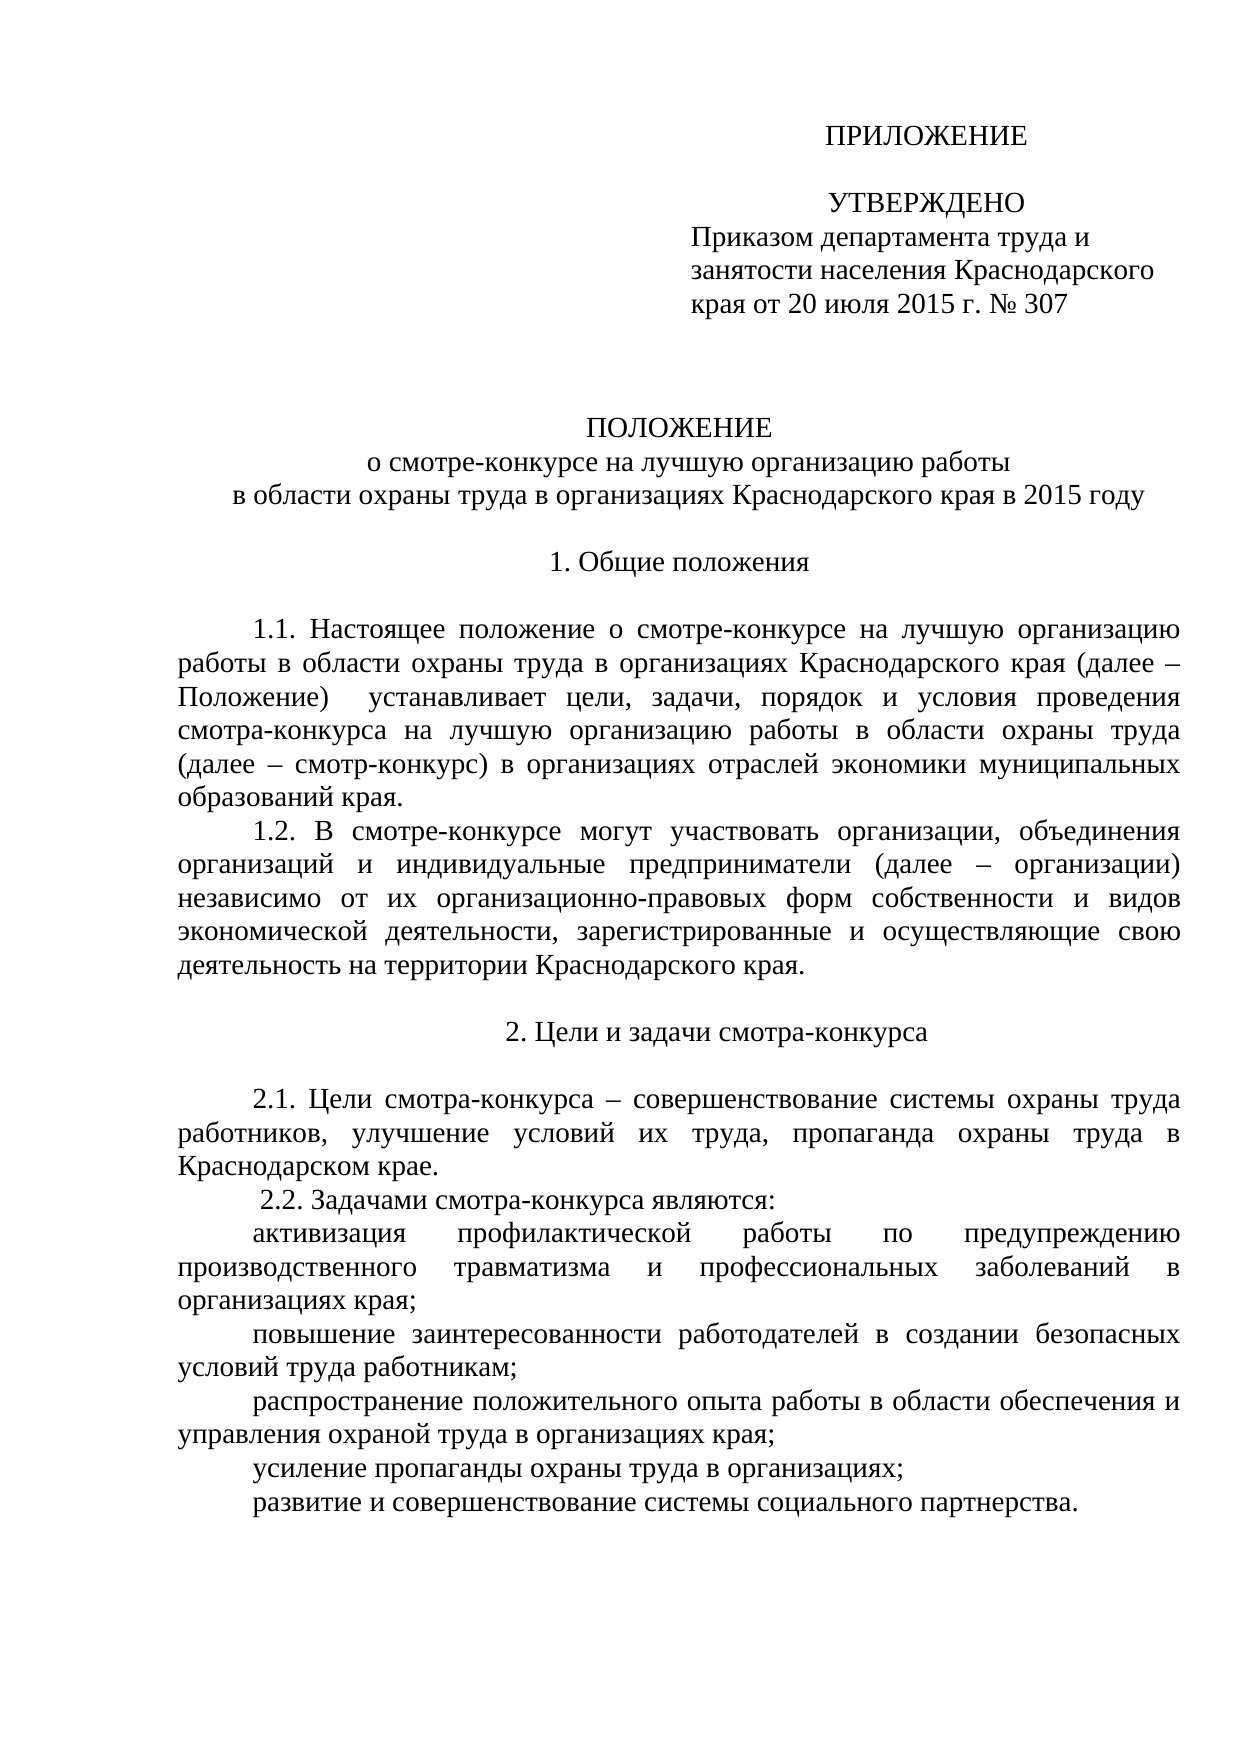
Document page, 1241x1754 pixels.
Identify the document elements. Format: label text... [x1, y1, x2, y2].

text 1. Общие положения [177, 544, 1181, 578]
text активизация профилактической работы по предупреждению производственного травматизма и профессиональных заболеваний в организациях края; [177, 1215, 1181, 1316]
text 1.1. Настоящее положение о смотре-конкурсе на лучшую организацию работы в области охраны труда в организациях Краснодарского края (далее – Положение) устанавливает цели, задачи, порядок и условия проведения смотра-конкурса на лучшую организацию работы в области охраны труда (далее – смотр-конкурс) в организациях отраслей экономики муниципальных образований края. [177, 612, 1181, 813]
text о смотре-конкурсе на лучшую организацию работы [177, 444, 1181, 477]
text 2. Цели и задачи смотра-конкурса [177, 1014, 1181, 1048]
text распространение положительного опыта работы в области обеспечения и управления охраной труда в организациях края; [177, 1383, 1181, 1450]
text развитие и совершенствование системы социального партнерства. [177, 1484, 1181, 1517]
text 2.2. Задачами смотра-конкурса являются: [177, 1182, 1181, 1215]
text 1.2. В смотре-конкурсе могут участвовать организации, объединения организаций и индивидуальные предприниматели (далее – организации) независимо от их организационно-правовых форм собственности и видов экономической деятельности, зарегистрированные и осуществляющие свою деятельность на территории Краснодарского края. [177, 813, 1181, 981]
text усиление пропаганды охраны труда в организациях; [177, 1450, 1181, 1484]
text в области охраны труда в организациях Краснодарского края в 2015 году [177, 477, 1181, 511]
text ПОЛОЖЕНИЕ [177, 410, 1181, 444]
text повышение заинтересованности работодателей в создании безопасных условий труда работникам; [177, 1316, 1181, 1383]
text 2.1. Цели смотра-конкурса – совершенствование системы охраны труда работников, улучшение условий их труда, пропаганда охраны труда в Краснодарском крае. [177, 1081, 1181, 1182]
table_header ПРИЛОЖЕНИЕ УТВЕРЖДЕНО Приказом департамента труда и занятости населения Краснодарского края от 20 июля 2015 г. № 307 [679, 118, 1173, 348]
